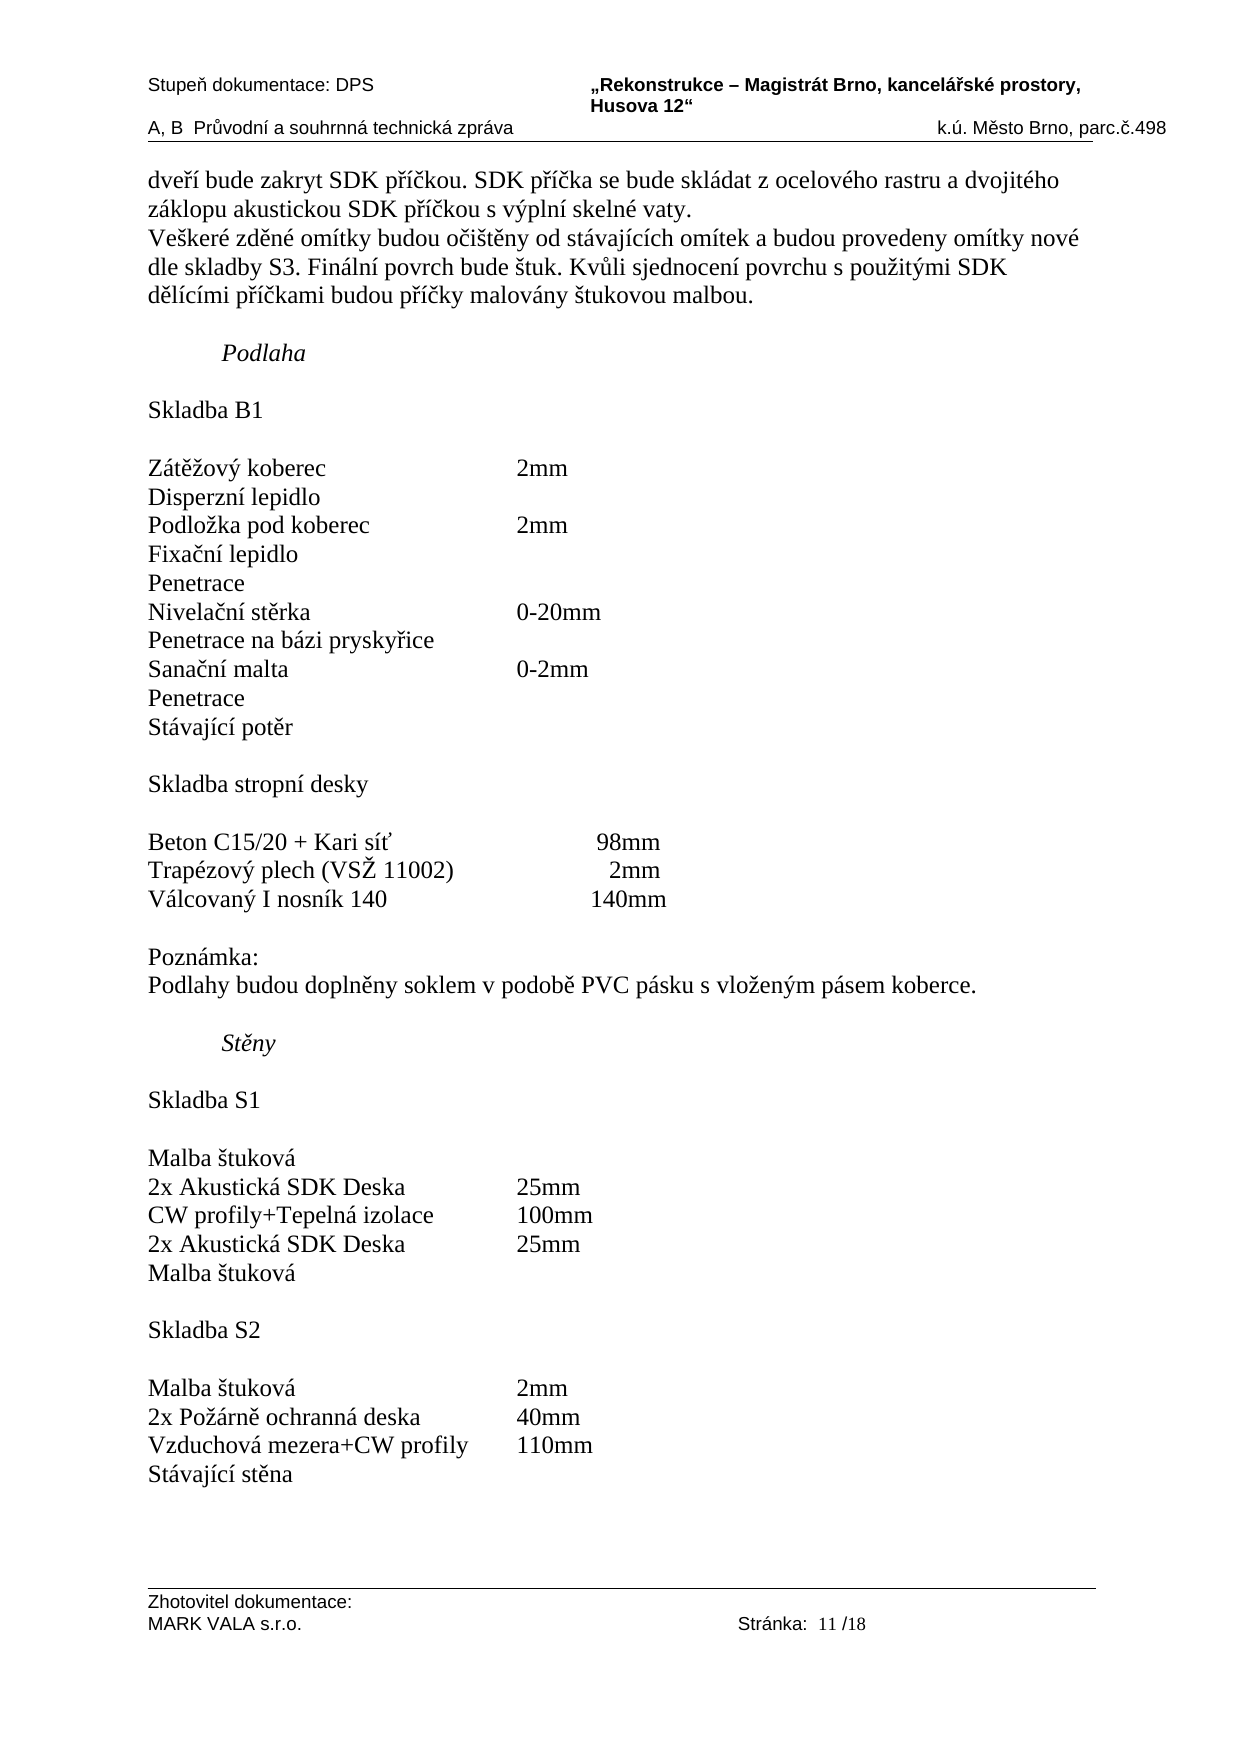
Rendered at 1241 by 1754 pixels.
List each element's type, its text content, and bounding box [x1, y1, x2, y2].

text Trapézový plech (VSŽ 11002) 2mm [148, 856, 1093, 884]
text 2x Požárně ochranná deska 40mm [148, 1402, 1093, 1431]
text 2x Akustická SDK Deska 25mm [148, 1229, 1093, 1258]
text Zátěžový koberec 2mm [148, 453, 1093, 482]
text Podlaha [148, 338, 1093, 367]
text Podlahy budou doplněny soklem v podobě PVC pásku s vloženým pásem koberce. [148, 971, 1093, 999]
text Skladba B1 [148, 396, 1093, 424]
text CW profily+Tepelná izolace 100mm [148, 1201, 1093, 1229]
text Disperzní lepidlo [148, 482, 1093, 511]
text Fixační lepidlo [148, 539, 1093, 568]
text Podložka pod koberec 2mm [148, 511, 1093, 539]
text 2x Akustická SDK Deska 25mm [148, 1172, 1093, 1201]
text Poznámka: [148, 942, 1093, 971]
text Stávající stěna [148, 1459, 1093, 1488]
text Veškeré zděné omítky budou očištěny od stávajících omítek a budou provedeny omítky nové dle skladby S3. Finální povrch bude štuk. Kvůli sjednocení povrchu s použitými SDK dělícími příčkami budou příčky malovány štukovou malbou. [148, 223, 1093, 309]
text Malba štuková 2mm [148, 1373, 1093, 1402]
text Stávající potěr [148, 712, 1093, 741]
text Skladba stropní desky [148, 769, 1093, 798]
text Stěny [148, 1028, 1093, 1057]
text Penetrace [148, 683, 1093, 712]
text Skladba S2 [148, 1316, 1093, 1344]
text Penetrace [148, 568, 1093, 597]
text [148, 166, 1093, 223]
text Nivelační stěrka 0-20mm [148, 597, 1093, 626]
text Beton C15/20 + Kari síť 98mm [148, 827, 1093, 856]
text Vzduchová mezera+CW profily 110mm [148, 1431, 1093, 1459]
text Sanační malta 0-2mm [148, 654, 1093, 683]
text Válcovaný I nosník 140 140mm [148, 884, 1093, 913]
text Skladba S1 [148, 1086, 1093, 1114]
text Penetrace na bázi pryskyřice [148, 626, 1093, 654]
text Malba štuková [148, 1258, 1093, 1287]
text Malba štuková [148, 1143, 1093, 1172]
